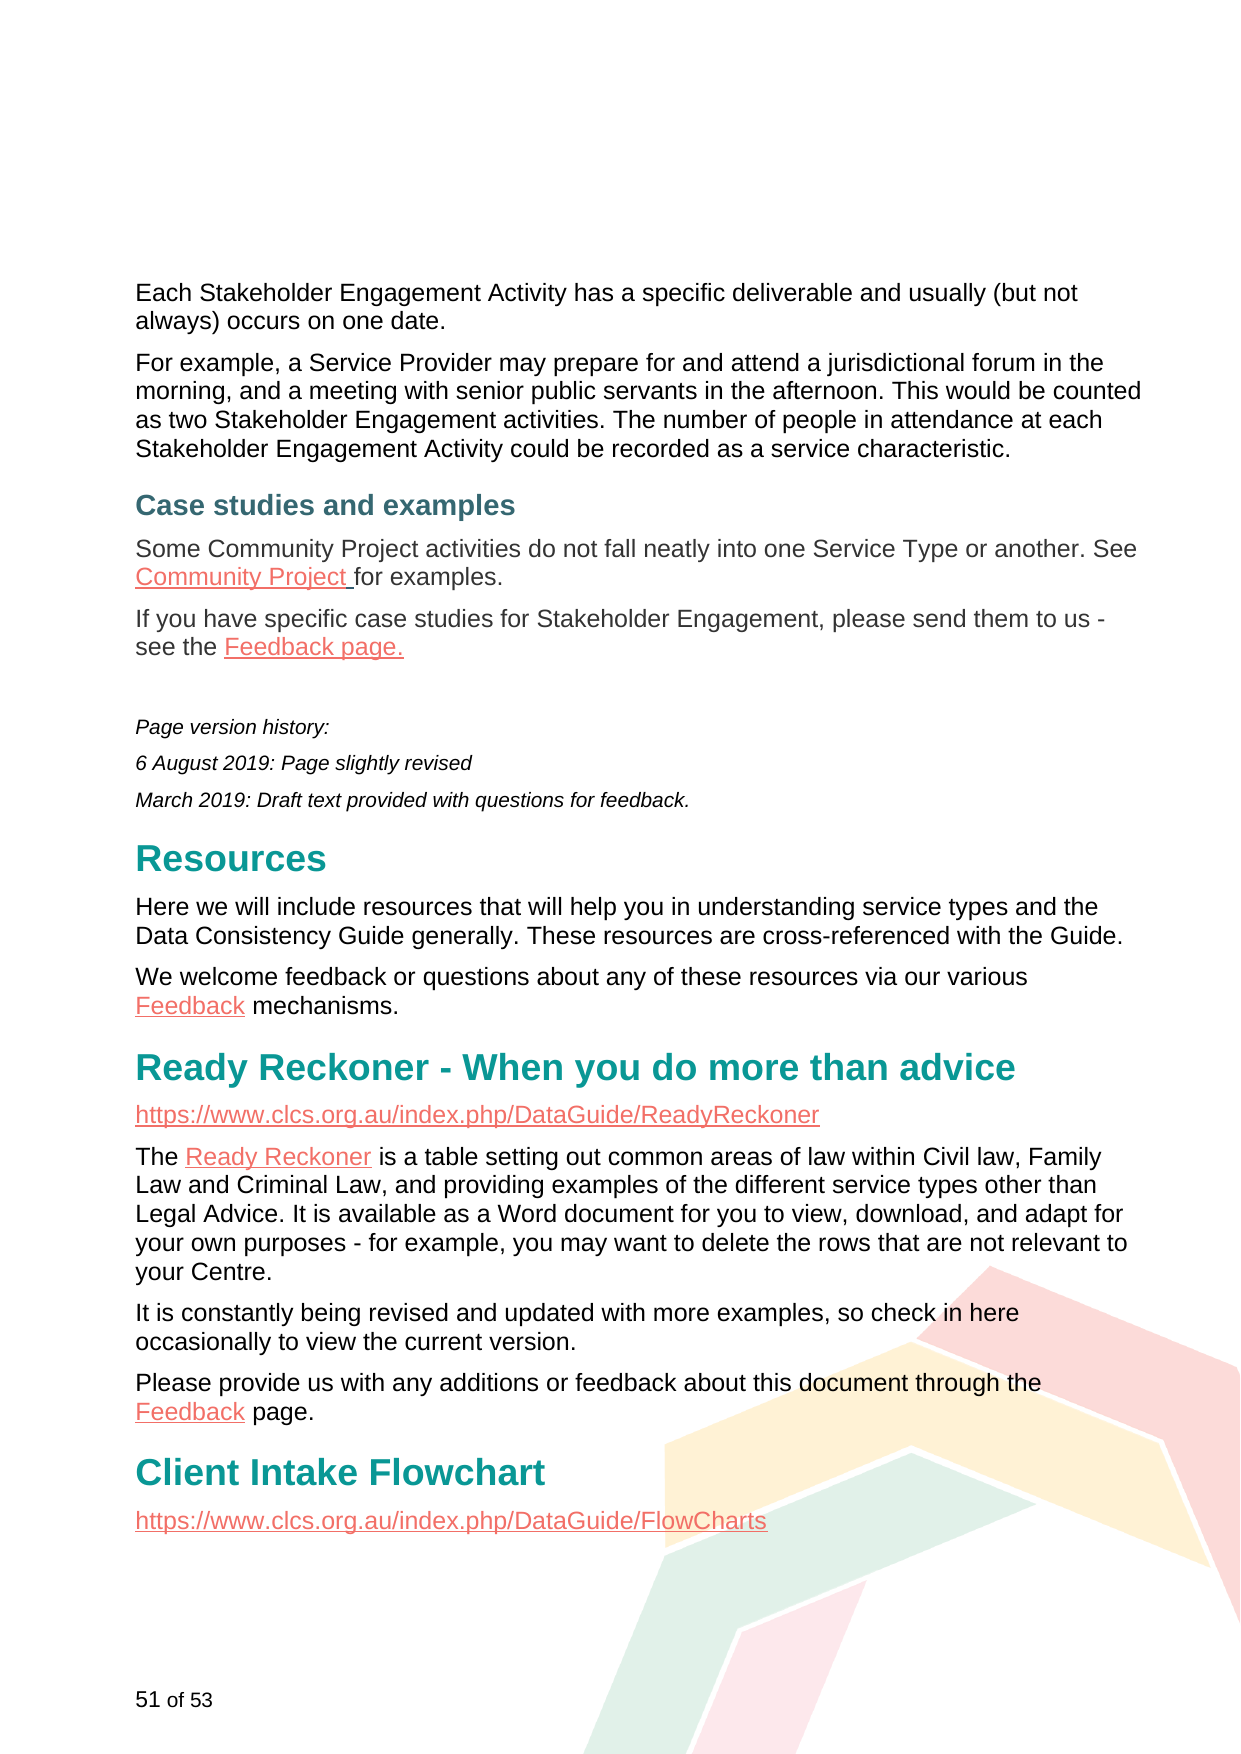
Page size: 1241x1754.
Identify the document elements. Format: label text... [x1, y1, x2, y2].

text https://www.clcs.org.au/index.php/DataGuide/FlowCharts [135, 1506, 1149, 1535]
text The Ready Reckoner is a table setting out common areas of law within Civil law, Family Law and Criminal Law, and providing examples of the different service types other than Legal Advice. It is available as a Word document for you to view, download, and adapt for your own purposes - for example, you may want to delete the rows that are not relevant to your Centre. [135, 1142, 1149, 1285]
subtitle Ready Reckoner - When you do more than advice [135, 1045, 1149, 1088]
text Each Stakeholder Engagement Activity has a specific deliverable and usually (but not always) occurs on one date. [135, 277, 1149, 335]
text Please provide us with any additions or feedback about this document through the Feedback page. [135, 1368, 1149, 1425]
picture [530, 1230, 1241, 1754]
text https://www.clcs.org.au/index.php/DataGuide/ReadyReckoner [135, 1100, 1149, 1129]
text It is constantly being revised and updated with more examples, so check in here occasionally to view the current version. [135, 1298, 1149, 1355]
subtitle Case studies and examples [135, 487, 1149, 521]
text Here we will include resources that will help you in understanding service types and the Data Consistency Guide generally. These resources are cross-referenced with the Guide. [135, 892, 1149, 950]
text March 2019: Draft text provided with questions for feedback. [135, 788, 1149, 812]
subtitle Client Intake Flowchart [135, 1450, 1149, 1493]
text If you have specific case studies for Stakeholder Engagement, please send them to us - see the Feedback page. [135, 603, 1149, 661]
text For example, a Service Provider may prepare for and attend a jurisdictional forum in the morning, and a meeting with senior public servants in the afternoon. This would be counted as two Stakeholder Engagement activities. The number of people in attendance at each Stakeholder Engagement Activity could be recorded as a service characteristic. [135, 347, 1149, 462]
text Page version history: [135, 715, 1149, 739]
text Some Community Project activities do not fall neatly into one Service Type or another. See Community Project for examples. [135, 533, 1149, 591]
text 6 August 2019: Page slightly revised [135, 751, 1149, 775]
text We welcome feedback or questions about any of these resources via our various Feedback mechanisms. [135, 962, 1149, 1020]
subtitle Resources [135, 837, 1149, 880]
